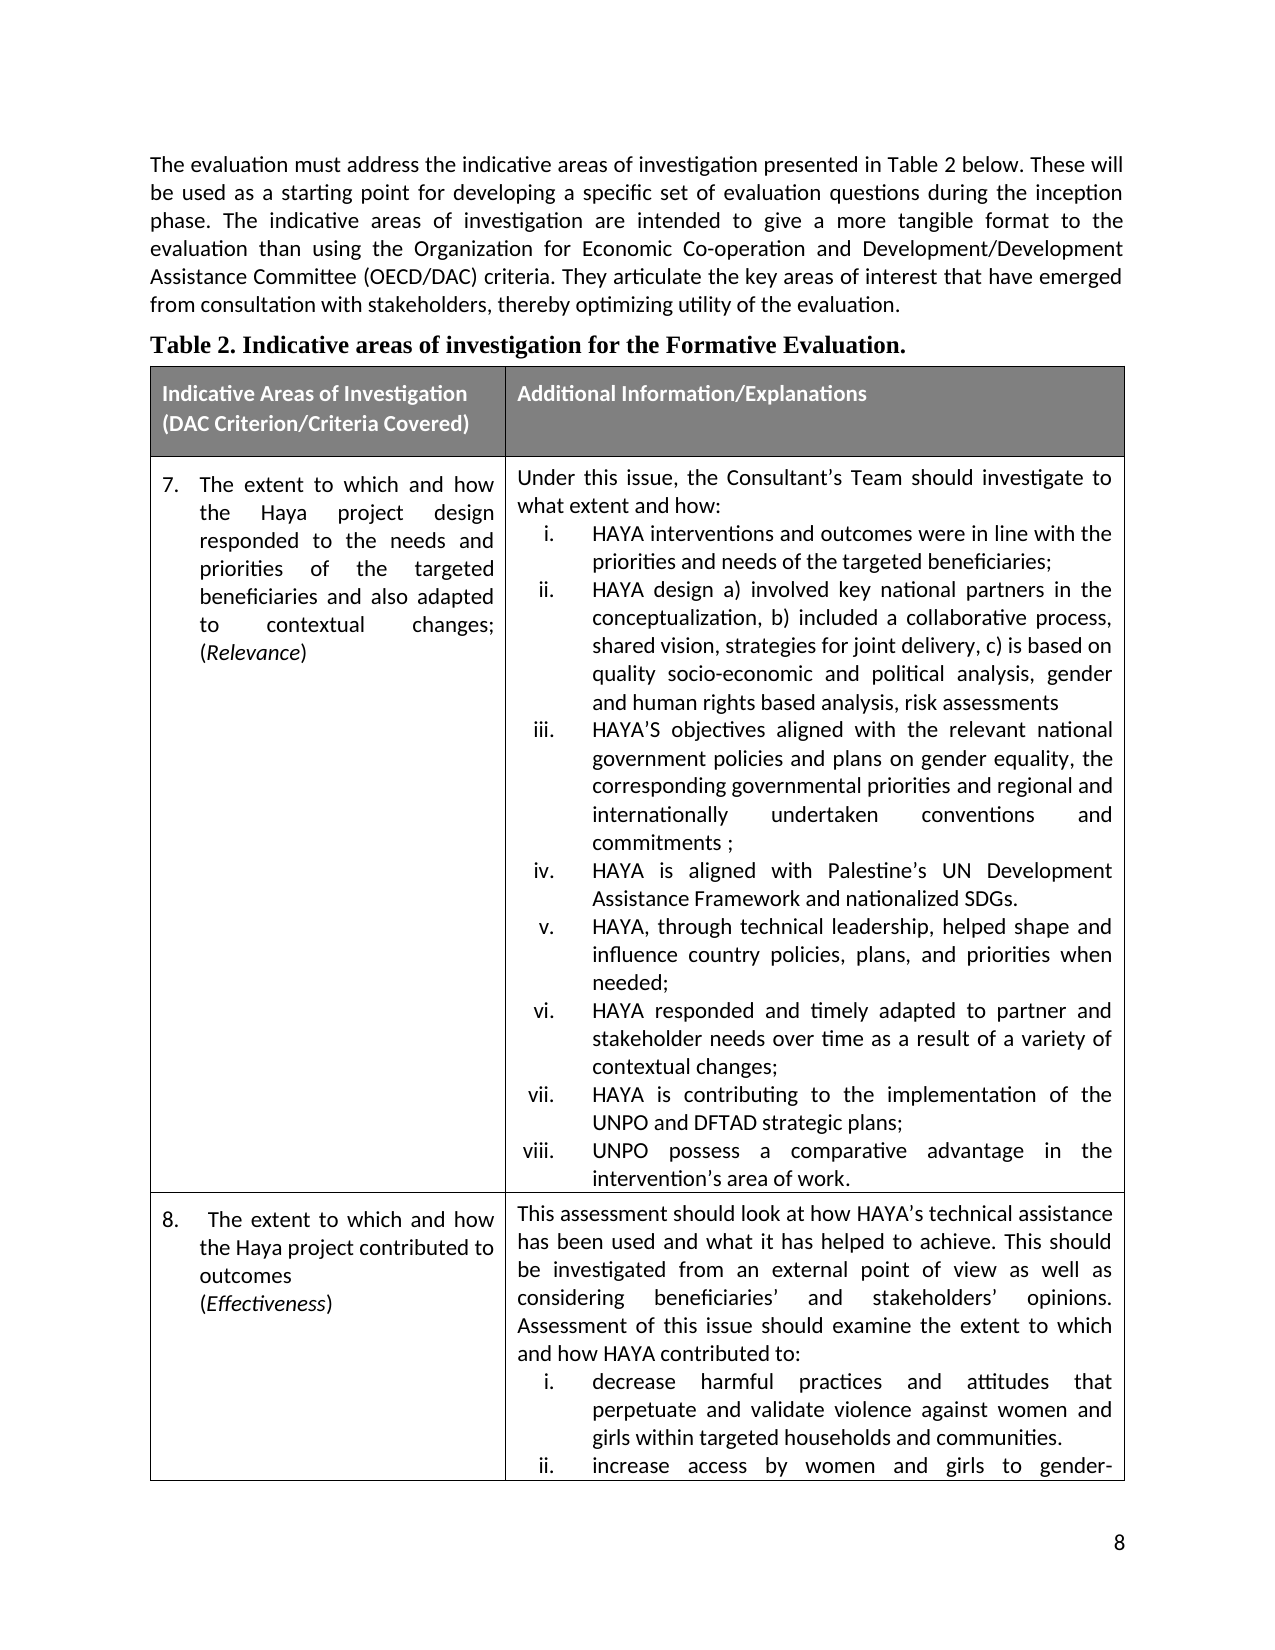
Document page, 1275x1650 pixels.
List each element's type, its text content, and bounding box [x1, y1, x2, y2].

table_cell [151, 1193, 505, 1479]
table_cell The extent to which and how the Haya project design responded to the needs and priorities of the targeted beneficiaries and also adapted to contextual changes; (Relevance) [151, 457, 505, 1192]
text Table 2. Indicative areas of investigation for the Formative Evaluation. [150, 331, 1125, 359]
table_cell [506, 1193, 1124, 1479]
table_header Additional Information/Explanations [506, 367, 1124, 456]
table_header Indicative Areas of Investigation (DAC Criterion/Criteria Covered) [151, 367, 505, 456]
table_cell Under this issue, the Consultant’s Team should investigate to what extent and how: HAYA interventions and outcomes were in line with the priorities and needs of the targeted beneficiaries; HAYA design a) involved key national partners in the conceptualization, b) included a collaborative process, shared vision, strategies for joint delivery, c) is based on quality socio-economic and political analysis, gender and human rights based analysis, risk assessments HAYA’S objectives aligned with the relevant national government policies and plans on gender equality, the corresponding governmental priorities and regional and internationally undertaken conventions and commitments ; HAYA is aligned with Palestine’s UN Development Assistance Framework and nationalized SDGs. HAYA, through technical leadership, helped shape and influence country policies, plans, and priorities when needed; HAYA responded and timely adapted to partner and stakeholder needs over time as a result of a variety of contextual changes; HAYA is contributing to the implementation of the UNPO and DFTAD strategic plans; UNPO possess a comparative advantage in the intervention’s area of work. [506, 457, 1124, 1192]
text The evaluation must address the indicative areas of investigation presented in Table 2 below. These will be used as a starting point for developing a specific set of evaluation questions during the inception phase. The indicative areas of investigation are intended to give a more tangible format to the evaluation than using the Organization for Economic Co-operation and Development/Development Assistance Committee (OECD/DAC) criteria. They articulate the key areas of interest that have emerged from consultation with stakeholders, thereby optimizing utility of the evaluation. [150, 150, 1125, 318]
